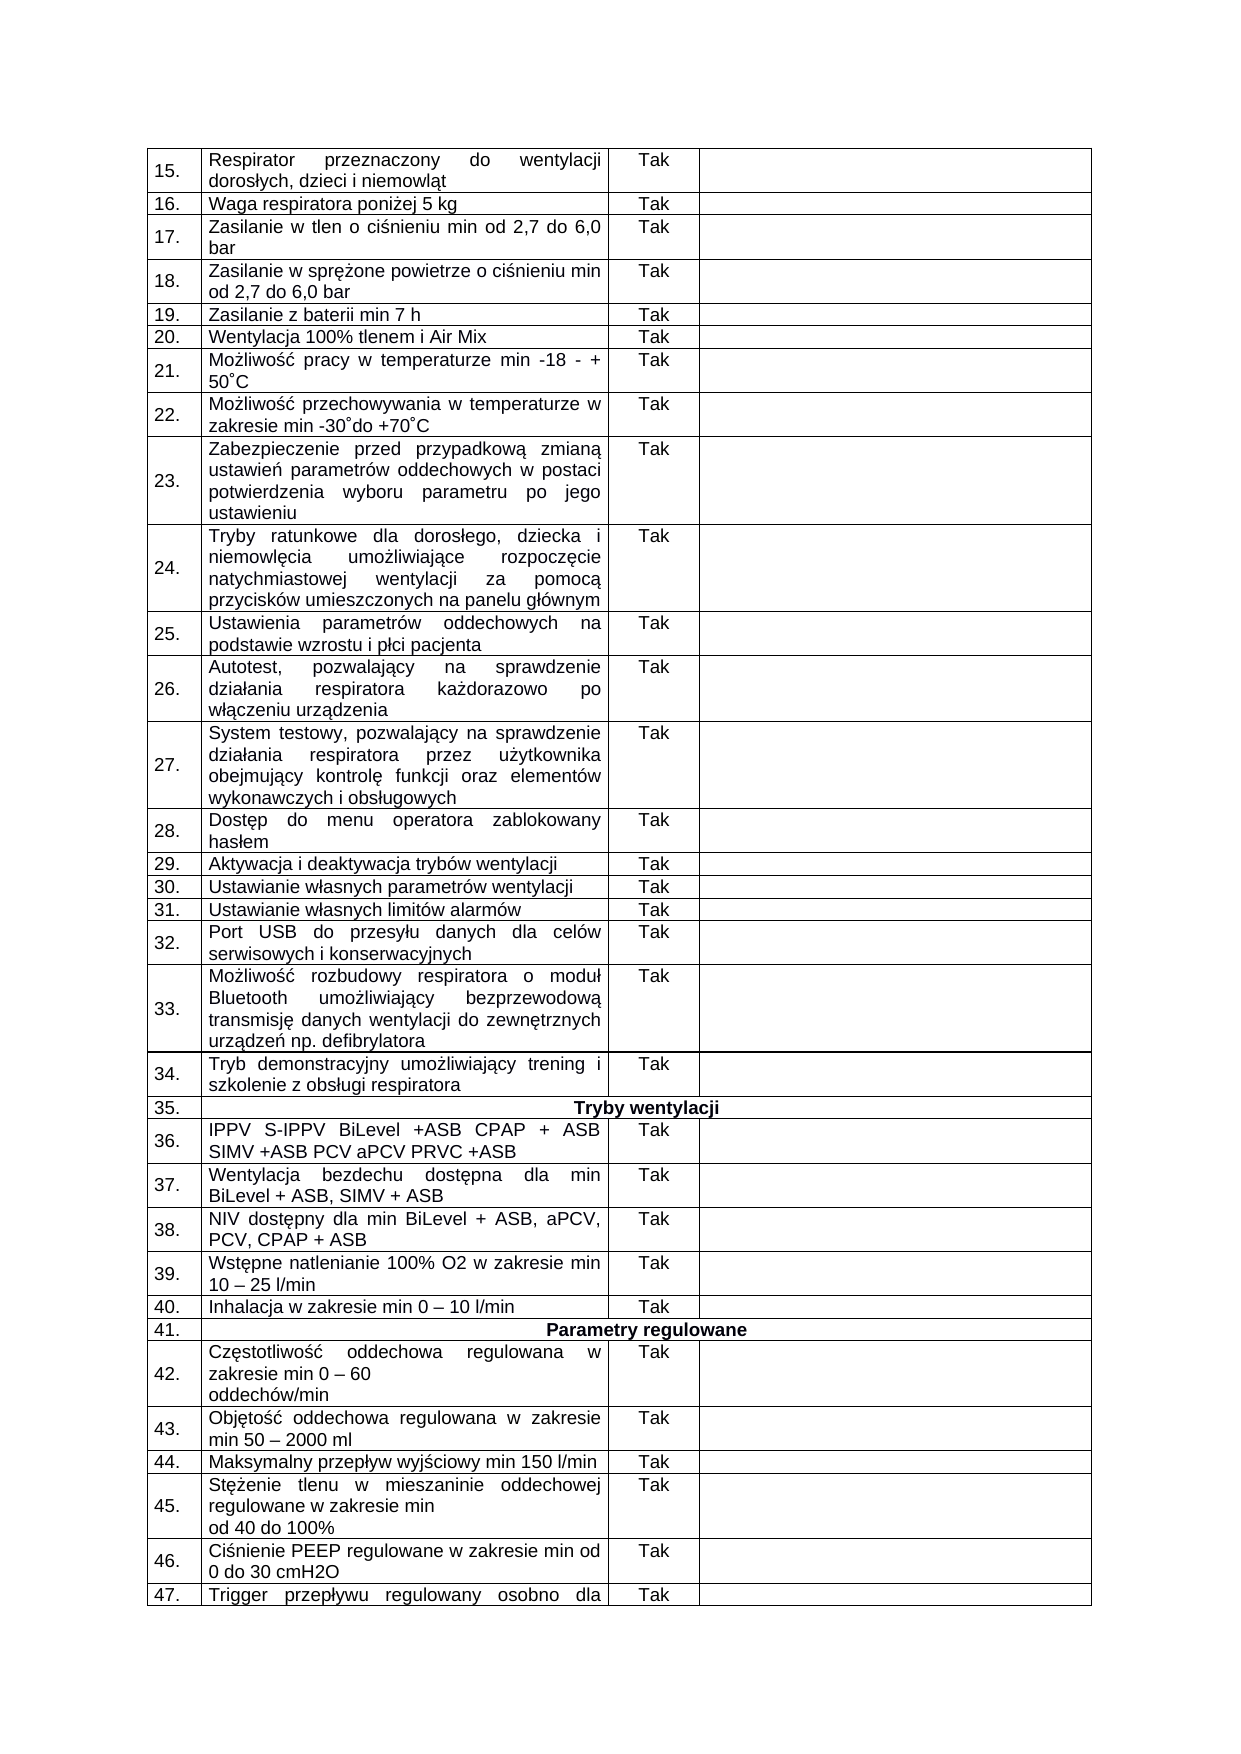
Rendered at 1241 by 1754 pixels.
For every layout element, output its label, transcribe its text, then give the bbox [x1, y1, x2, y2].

table_cell [700, 1539, 1091, 1582]
table_cell [700, 722, 1091, 808]
table_cell [700, 349, 1091, 392]
table_cell 29. [148, 853, 201, 875]
table_cell Respirator przeznaczony do wentylacji dorosłych, dzieci i niemowląt [202, 149, 608, 192]
table_cell Tak [609, 437, 699, 523]
table_cell 34. [148, 1053, 201, 1096]
table_cell [700, 965, 1091, 1051]
table_cell Inhalacja w zakresie min 0 – 10 l/min [202, 1296, 608, 1317]
table_cell Wentylacja bezdechu dostępna dla min BiLevel + ASB, SIMV + ASB [202, 1164, 608, 1207]
table_cell Tak [609, 612, 699, 655]
table_cell Tak [609, 1164, 699, 1207]
table_cell Tak [609, 1296, 699, 1317]
table_cell [700, 193, 1091, 214]
table_cell 41. [148, 1319, 201, 1340]
table_cell Tak [609, 965, 699, 1051]
table_cell 28. [148, 809, 201, 852]
table_cell [700, 612, 1091, 655]
table_cell 42. [148, 1341, 201, 1406]
table_cell Tak [609, 722, 699, 808]
table_cell 20. [148, 326, 201, 348]
table_cell Tryby ratunkowe dla dorosłego, dziecka i niemowlęcia umożliwiające rozpoczęcie natychmiastowej wentylacji za pomocą przycisków umieszczonych na panelu głównym [202, 525, 608, 611]
table_cell Objętość oddechowa regulowana w zakresie min 50 – 2000 ml [202, 1407, 608, 1450]
table_cell 47. [148, 1584, 201, 1605]
table_cell [700, 656, 1091, 721]
table_cell Możliwość pracy w temperaturze min -18 - + 50˚C [202, 349, 608, 392]
table_cell Zasilanie w tlen o ciśnieniu min od 2,7 do 6,0 bar [202, 215, 608, 258]
table_cell Tak [609, 809, 699, 852]
table_cell 39. [148, 1252, 201, 1295]
table_cell [700, 921, 1091, 964]
table_cell [700, 1053, 1091, 1096]
table_cell Tak [609, 1539, 699, 1582]
table_cell Dostęp do menu operatora zablokowany hasłem [202, 809, 608, 852]
table_cell [700, 1474, 1091, 1538]
table_cell 46. [148, 1539, 201, 1582]
table_cell 17. [148, 215, 201, 258]
table_cell Wstępne natlenianie 100% O2 w zakresie min 10 – 25 l/min [202, 1252, 608, 1295]
table_cell [700, 1208, 1091, 1251]
table_cell 30. [148, 876, 201, 897]
table_cell Parametry regulowane [202, 1319, 1091, 1340]
table_cell Tak [609, 921, 699, 964]
table_cell 35. [148, 1097, 201, 1118]
table_cell Tak [609, 1474, 699, 1538]
table_cell 21. [148, 349, 201, 392]
table_cell 31. [148, 899, 201, 920]
table_cell 38. [148, 1208, 201, 1251]
table_cell Tak [609, 1341, 699, 1406]
table_cell Tak [609, 1252, 699, 1295]
table_cell 43. [148, 1407, 201, 1450]
table_cell Port USB do przesyłu danych dla celów serwisowych i konserwacyjnych [202, 921, 608, 964]
table_cell 16. [148, 193, 201, 214]
table_cell [700, 260, 1091, 303]
table_cell Zabezpieczenie przed przypadkową zmianą ustawień parametrów oddechowych w postaci potwierdzenia wyboru parametru po jego ustawieniu [202, 437, 608, 523]
table_cell [700, 1252, 1091, 1295]
table_cell IPPV S-IPPV BiLevel +ASB CPAP + ASB SIMV +ASB PCV aPCV PRVC +ASB [202, 1119, 608, 1162]
table_cell 36. [148, 1119, 201, 1162]
table_cell Tak [609, 215, 699, 258]
table_cell [700, 525, 1091, 611]
table_cell Tak [609, 149, 699, 192]
table_cell System testowy, pozwalający na sprawdzenie działania respiratora przez użytkownika obejmujący kontrolę funkcji oraz elementów wykonawczych i obsługowych [202, 722, 608, 808]
table_cell 23. [148, 437, 201, 523]
table_cell [700, 215, 1091, 258]
table_cell 25. [148, 612, 201, 655]
table_cell 44. [148, 1451, 201, 1473]
table_cell Tak [609, 525, 699, 611]
table_cell Waga respiratora poniżej 5 kg [202, 193, 608, 214]
table_cell Ustawianie własnych parametrów wentylacji [202, 876, 608, 897]
table_cell 18. [148, 260, 201, 303]
table_cell Ciśnienie PEEP regulowane w zakresie min od 0 do 30 cmH2O [202, 1539, 608, 1582]
table_cell Tak [609, 304, 699, 325]
table_cell Tryby wentylacji [202, 1097, 1091, 1118]
table_cell [700, 899, 1091, 920]
table_cell Zasilanie w sprężone powietrze o ciśnieniu min od 2,7 do 6,0 bar [202, 260, 608, 303]
table_cell [700, 1164, 1091, 1207]
table_cell 27. [148, 722, 201, 808]
table_cell [700, 1296, 1091, 1317]
table_cell Tak [609, 853, 699, 875]
table_cell 15. [148, 149, 201, 192]
table_cell Tak [609, 260, 699, 303]
table_cell Możliwość rozbudowy respiratora o moduł Bluetooth umożliwiający bezprzewodową transmisję danych wentylacji do zewnętrznych urządzeń np. defibrylatora [202, 965, 608, 1051]
table_cell Tak [609, 393, 699, 436]
table_cell Wentylacja 100% tlenem i Air Mix [202, 326, 608, 348]
table_cell Tak [609, 899, 699, 920]
table_cell 45. [148, 1474, 201, 1538]
table_cell Tryb demonstracyjny umożliwiający trening i szkolenie z obsługi respiratora [202, 1053, 608, 1096]
table_cell 32. [148, 921, 201, 964]
table_cell 40. [148, 1296, 201, 1317]
table_cell [700, 876, 1091, 897]
table_cell Autotest, pozwalający na sprawdzenie działania respiratora każdorazowo po włączeniu urządzenia [202, 656, 608, 721]
table_cell 37. [148, 1164, 201, 1207]
table_cell Tak [609, 876, 699, 897]
table_cell Zasilanie z baterii min 7 h [202, 304, 608, 325]
table_cell 26. [148, 656, 201, 721]
table_cell Tak [609, 1053, 699, 1096]
table_cell Tak [609, 326, 699, 348]
table_cell [700, 1451, 1091, 1473]
table_cell [700, 326, 1091, 348]
table_cell Tak [609, 1584, 699, 1605]
table_cell Maksymalny przepływ wyjściowy min 150 l/min [202, 1451, 608, 1473]
table_cell Możliwość przechowywania w temperaturze w zakresie min -30˚do +70˚C [202, 393, 608, 436]
table_cell [700, 1584, 1091, 1605]
table_cell Ustawianie własnych limitów alarmów [202, 899, 608, 920]
table_cell Stężenie tlenu w mieszaninie oddechowej regulowane w zakresie min od 40 do 100% [202, 1474, 608, 1538]
table_cell [700, 809, 1091, 852]
table_cell [700, 1119, 1091, 1162]
table_cell [700, 437, 1091, 523]
table_cell Tak [609, 1208, 699, 1251]
table_cell Tak [609, 1451, 699, 1473]
table_cell 24. [148, 525, 201, 611]
table_cell Tak [609, 349, 699, 392]
table_cell [700, 853, 1091, 875]
table_cell [700, 1407, 1091, 1450]
table_cell Tak [609, 1119, 699, 1162]
table_cell [700, 393, 1091, 436]
table_cell Aktywacja i deaktywacja trybów wentylacji [202, 853, 608, 875]
table_cell [700, 149, 1091, 192]
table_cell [202, 1584, 608, 1605]
table_cell Tak [609, 193, 699, 214]
table_cell 19. [148, 304, 201, 325]
table_cell Ustawienia parametrów oddechowych na podstawie wzrostu i płci pacjenta [202, 612, 608, 655]
table_cell Tak [609, 1407, 699, 1450]
table_cell Częstotliwość oddechowa regulowana w zakresie min 0 – 60 oddechów/min [202, 1341, 608, 1406]
table_cell 22. [148, 393, 201, 436]
table_cell 33. [148, 965, 201, 1051]
table_cell NIV dostępny dla min BiLevel + ASB, aPCV, PCV, CPAP + ASB [202, 1208, 608, 1251]
table_cell [700, 1341, 1091, 1406]
table_cell [700, 304, 1091, 325]
table_cell Tak [609, 656, 699, 721]
